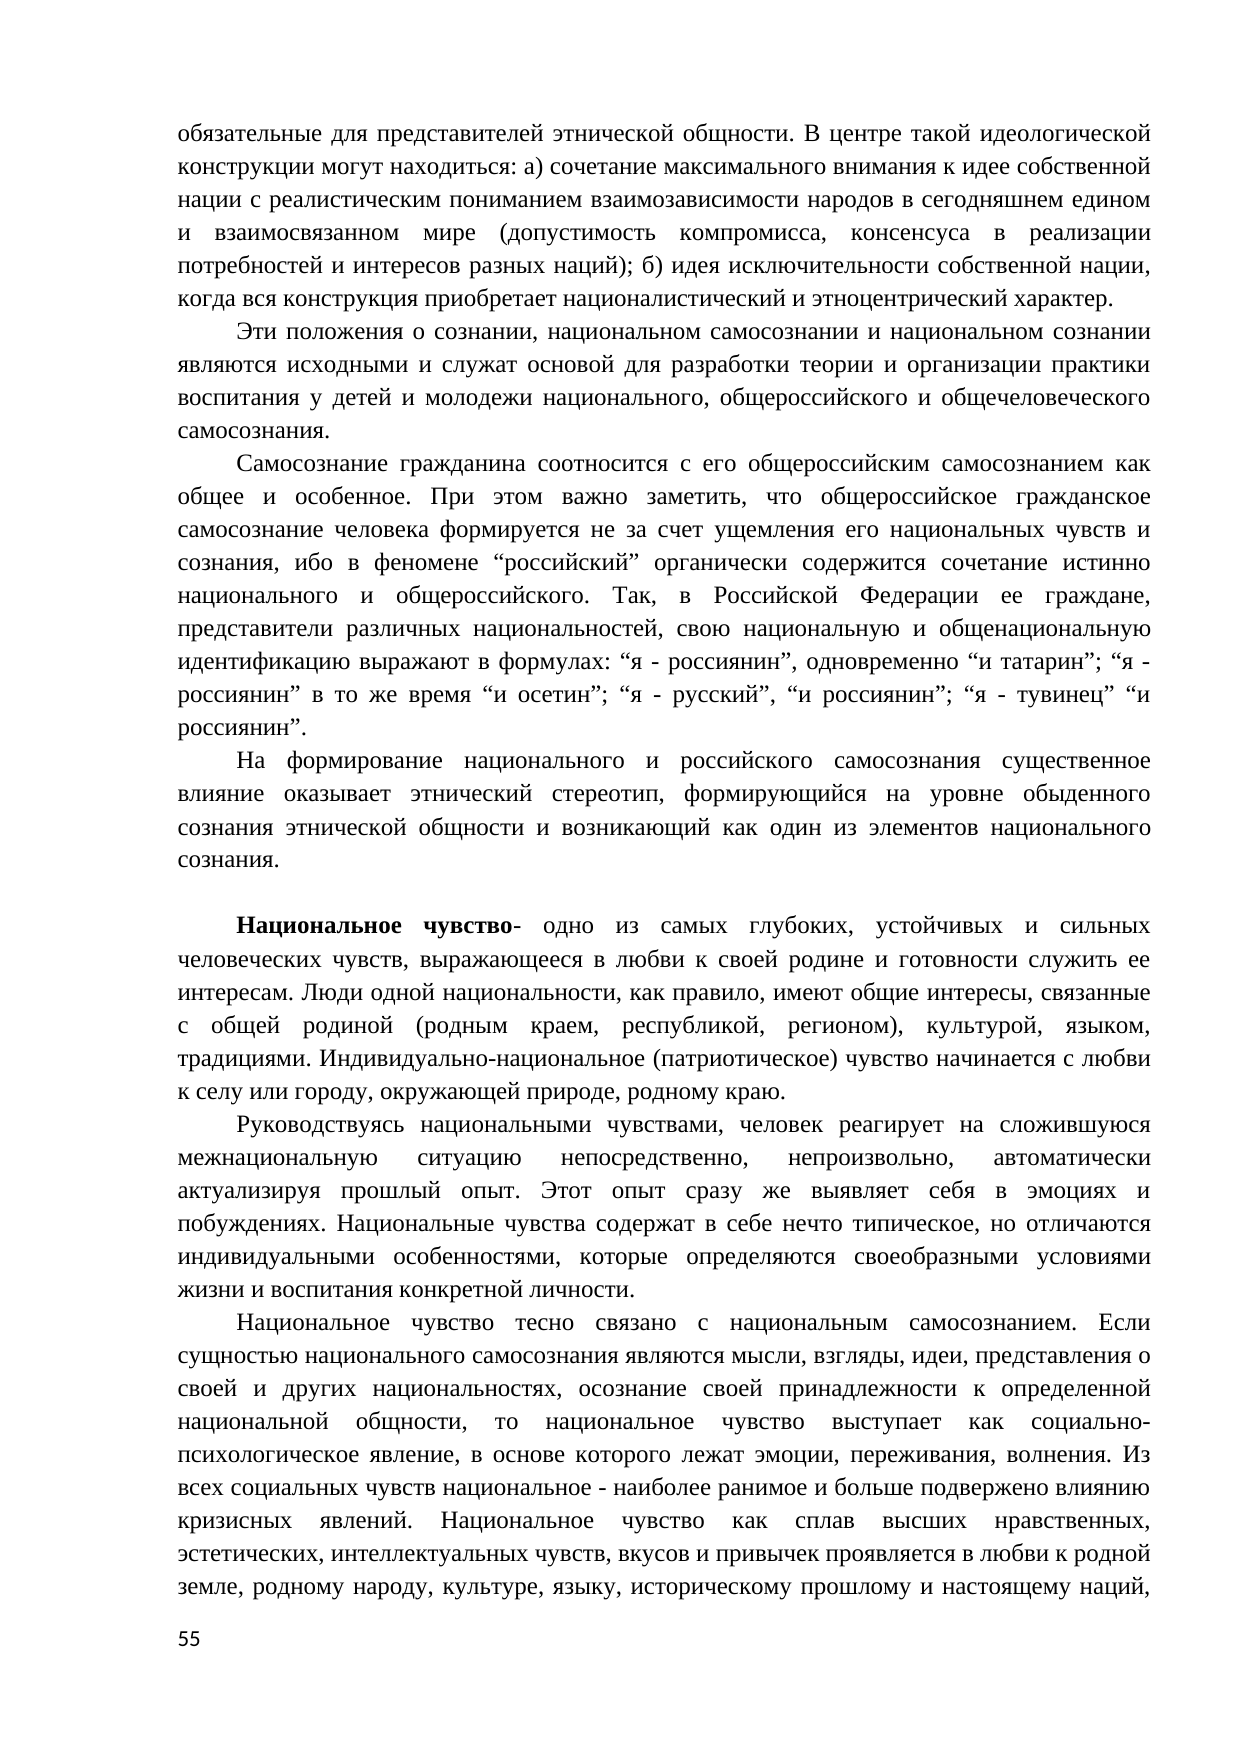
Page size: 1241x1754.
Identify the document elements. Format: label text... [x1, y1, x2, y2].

text Самосознание гражданина соотносится с его общероссийским самосознанием как общее и особенное. При этом важно заметить, что общероссийское гражданское самосознание человека формируется не за счет ущемления его национальных чувств и сознания, ибо в феномене “российский” органически содержится сочетание истинно национального и общероссийского. Так, в Российской Федерации ее граждане, представители различных национальностей, свою национальную и общенациональную идентификацию выражают в формулах: “я - россиянин”, одновременно “и татарин”; “я - россиянин” в то же время “и осетин”; “я - русский”, “и россиянин”; “я - тувинец” “и россиянин”. [177, 448, 1152, 741]
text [177, 118, 1152, 312]
text На формирование национального и российского самосознания существенное влияние оказывает этнический стереотип, формирующийся на уровне обыденного сознания этнической общности и возникающий как один из элементов национального сознания. [177, 746, 1152, 873]
text Национальное чувство- одно из самых глубоких, устойчивых и сильных человеческих чувств, выражающееся в любви к своей родине и готовности служить ее интересам. Люди одной национальности, как правило, имеют общие интересы, связанные с общей родиной (родным краем, республикой, регионом), культурой, языком, традициями. Индивидуально-национальное (патриотическое) чувство начинается с любви к селу или городу, окружающей природе, родному краю. [177, 911, 1152, 1104]
text Руководствуясь национальными чувствами, человек реагирует на сложившуюся межнациональную ситуацию непосредственно, непроизвольно, автоматически актуализируя прошлый опыт. Этот опыт сразу же выявляет себя в эмоциях и побуждениях. Национальные чувства содержат в себе нечто типическое, но отличаются индивидуальными особенностями, которые определяются своеобразными условиями жизни и воспитания конкретной личности. [177, 1109, 1152, 1303]
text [177, 1307, 1152, 1600]
text Эти положения о сознании, национальном самосознании и национальном сознании являются исходными и служат основой для разработки теории и организации практики воспитания у детей и молодежи национального, общероссийского и общечеловеческого самосознания. [177, 316, 1152, 444]
